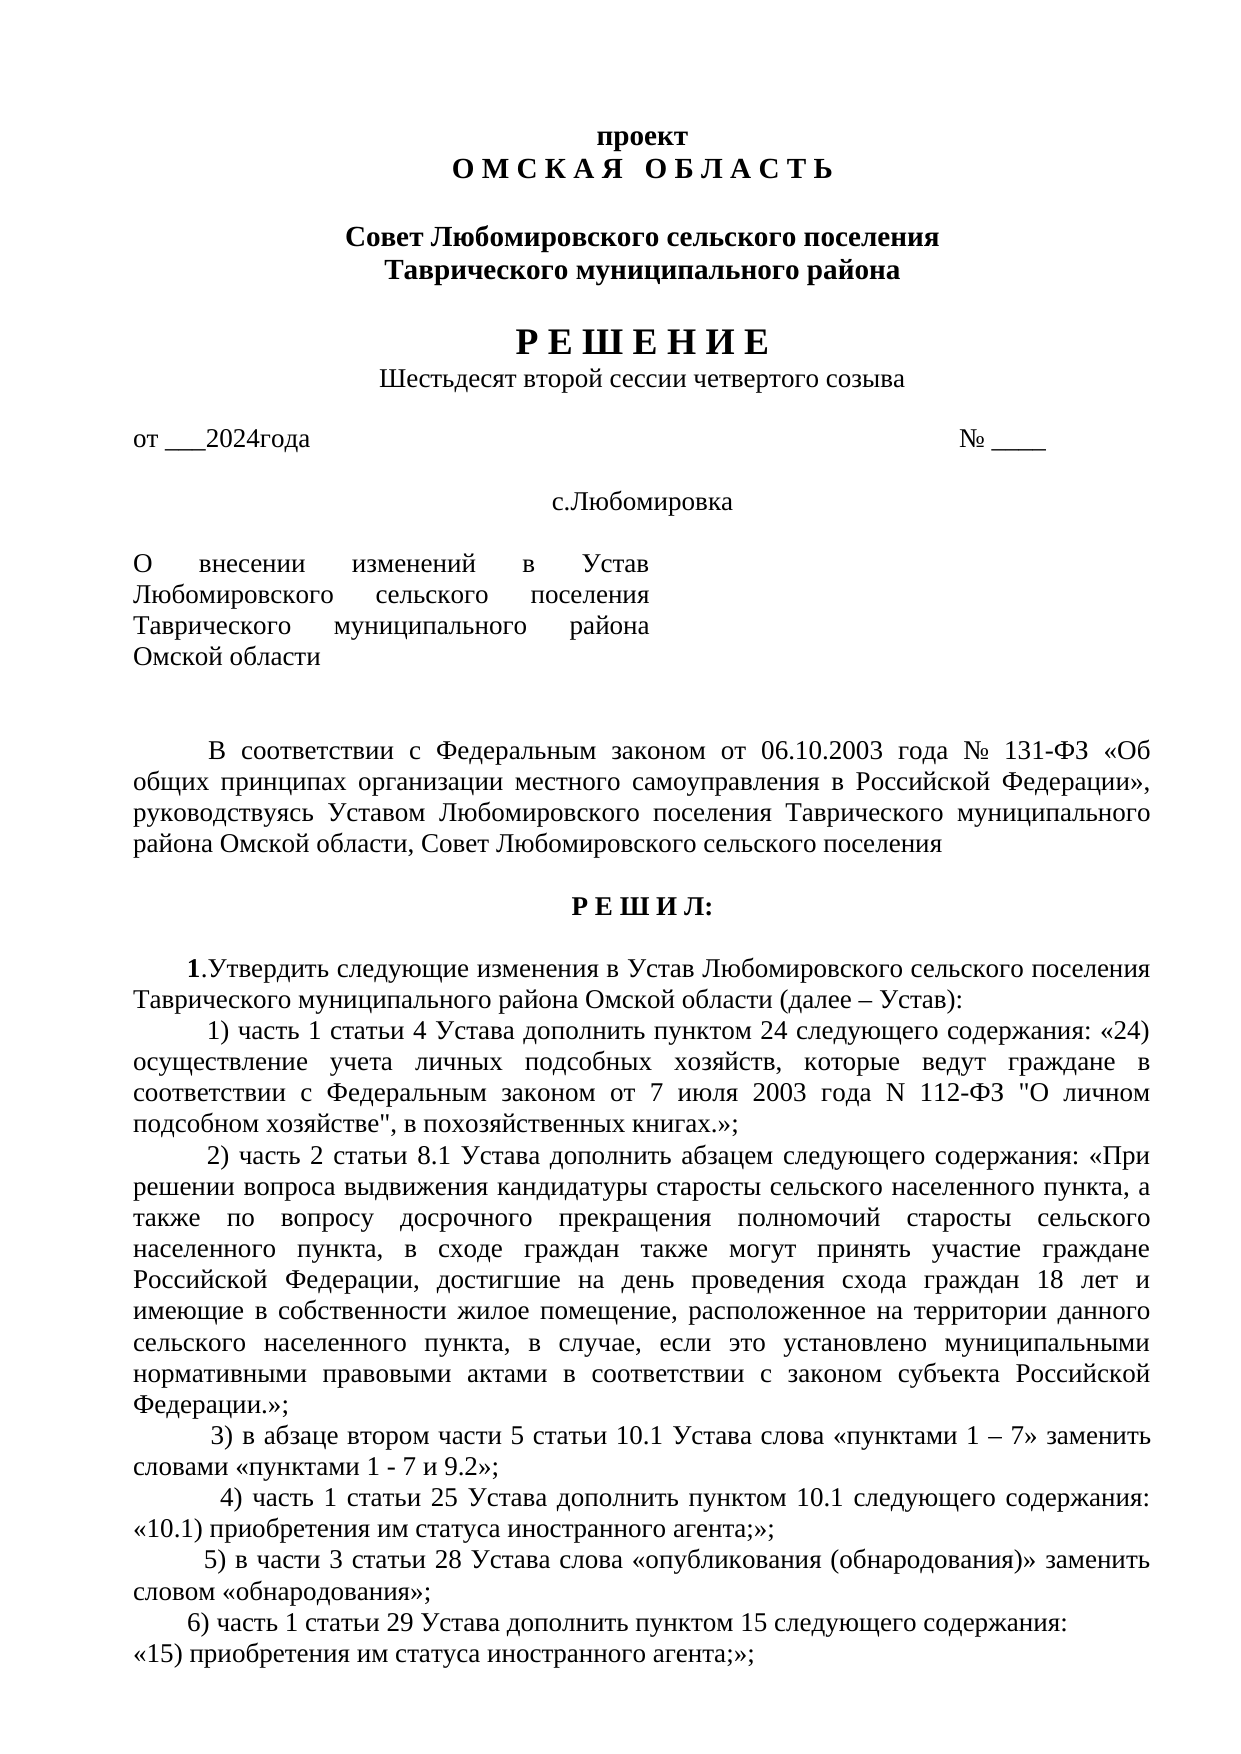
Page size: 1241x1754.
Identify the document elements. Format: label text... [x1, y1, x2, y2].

subtitle О М С К А Я О Б Л А С Т Ь [133, 152, 1152, 185]
text 4) часть 1 статьи 25 Устава дополнить пунктом 10.1 следующего содержания: «10.1) приобретения им статуса иностранного агента;»; [133, 1481, 1152, 1544]
text О внесении изменений в Устав Любомировского сельского поселения Таврического муниципального района Омской области [133, 547, 650, 672]
text с.Любомировка [133, 485, 1152, 516]
text 3) в абзаце втором части 5 статьи 10.1 Устава слова «пунктами 1 – 7» заменить словами «пунктами 1 - 7 и 9.2»; [133, 1419, 1152, 1481]
text 6) часть 1 статьи 29 Устава дополнить пунктом 15 следующего содержания: [133, 1606, 1152, 1637]
text «15) приобретения им статуса иностранного агента;»; [133, 1637, 1152, 1668]
text 1) часть 1 статьи 4 Устава дополнить пунктом 24 следующего содержания: «24) осуществление учета личных подсобных хозяйств, которые ведут граждане в соответствии с Федеральным законом от 7 июля 2003 года N 112-ФЗ "О личном подсобном хозяйстве", в похозяйственных книгах.»; [133, 1014, 1152, 1139]
subtitle Совет Любомировского сельского поселения [133, 219, 1152, 252]
text 1.Утвердить следующие изменения в Устав Любомировского сельского поселения Таврического муниципального района Омской области (далее – Устав): [133, 952, 1152, 1014]
text Р Е Ш Е Н И Е [133, 319, 1152, 362]
text Шестьдесят второй сессии четвертого созыва [133, 362, 1152, 394]
text В соответствии с Федеральным законом от 06.10.2003 года № 131-ФЗ «Об общих принципах организации местного самоуправления в Российской Федерации», руководствуясь Уставом Любомировского поселения Таврического муниципального района Омской области, Совет Любомировского сельского поселения [133, 734, 1152, 858]
text 5) в части 3 статьи 28 Устава слова «опубликования (обнародования)» заменить словом «обнародования»; [133, 1544, 1152, 1606]
text 2) часть 2 статьи 8.1 Устава дополнить абзацем следующего содержания: «При решении вопроса выдвижения кандидатуры старосты сельского населенного пункта, а также по вопросу досрочного прекращения полномочий старосты сельского населенного пункта, в сходе граждан также могут принять участие граждане Российской Федерации, достигшие на день проведения схода граждан 18 лет и имеющие в собственности жилое помещение, расположенное на территории данного сельского населенного пункта, в случае, если это установлено муниципальными нормативными правовыми актами в соответствии с законом субъекта Российской Федерации.»; [133, 1139, 1152, 1419]
text Р Е Ш И Л: [133, 889, 1152, 921]
subtitle Таврического муниципального района [133, 252, 1152, 286]
subtitle проект [133, 118, 1152, 152]
text от ___2024года № ____ [133, 422, 1152, 453]
